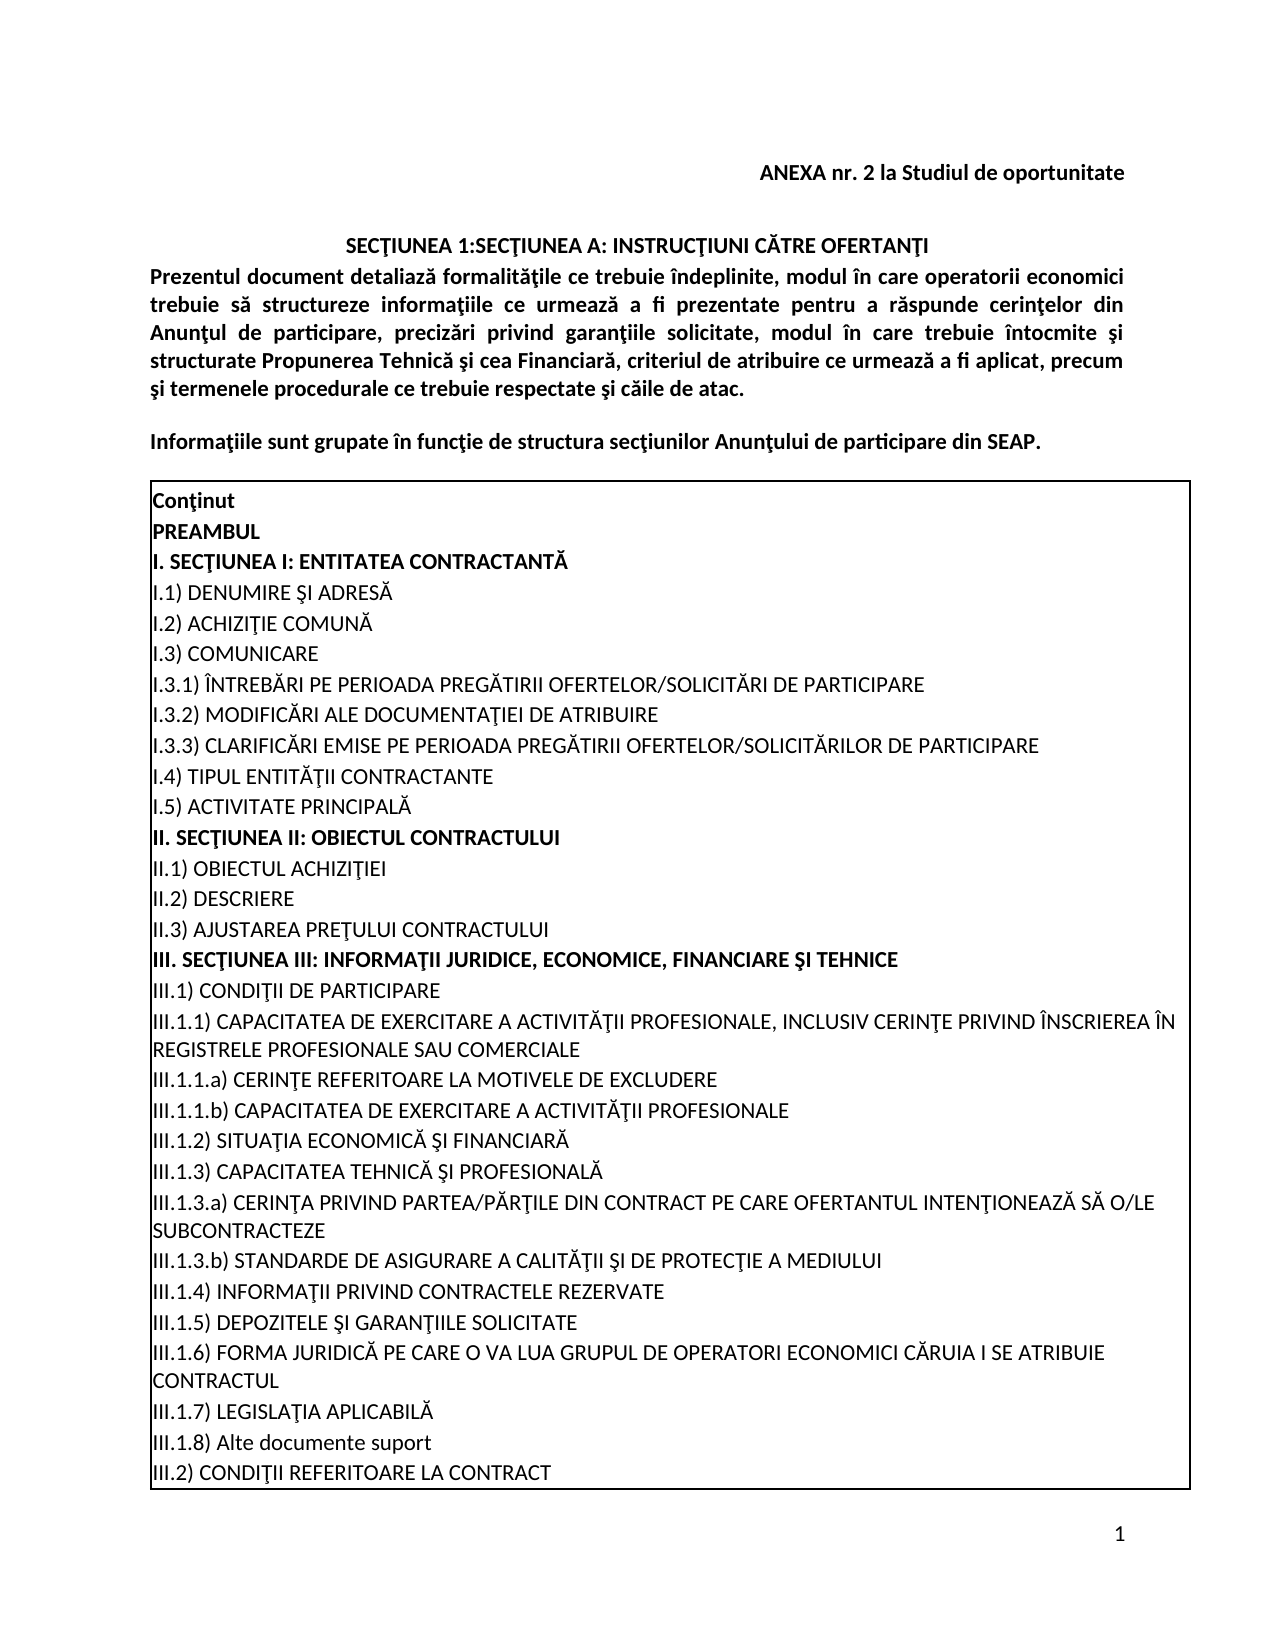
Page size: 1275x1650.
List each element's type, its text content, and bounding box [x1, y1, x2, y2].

text SECŢIUNEA 1:SECŢIUNEA A: INSTRUCŢIUNI CĂTRE OFERTANŢI [150, 231, 1125, 259]
text Prezentul document detaliază formalităţile ce trebuie îndeplinite, modul în care operatorii economici trebuie să structureze informaţiile ce urmează a fi prezentate pentru a răspunde cerinţelor din Anunţul de participare, precizări privind garanţiile solicitate, modul în care trebuie întocmite şi structurate Propunerea Tehnică şi cea Financiară, criteriul de atribuire ce urmează a fi aplicat, precum şi termenele procedurale ce trebuie respectate şi căile de atac. [150, 262, 1125, 402]
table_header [152, 482, 1189, 1488]
text Informaţiile sunt grupate în funcţie de structura secţiunilor Anunţului de participare din SEAP. [150, 427, 1125, 455]
text ANEXA nr. 2 la Studiul de oportunitate [150, 158, 1125, 186]
